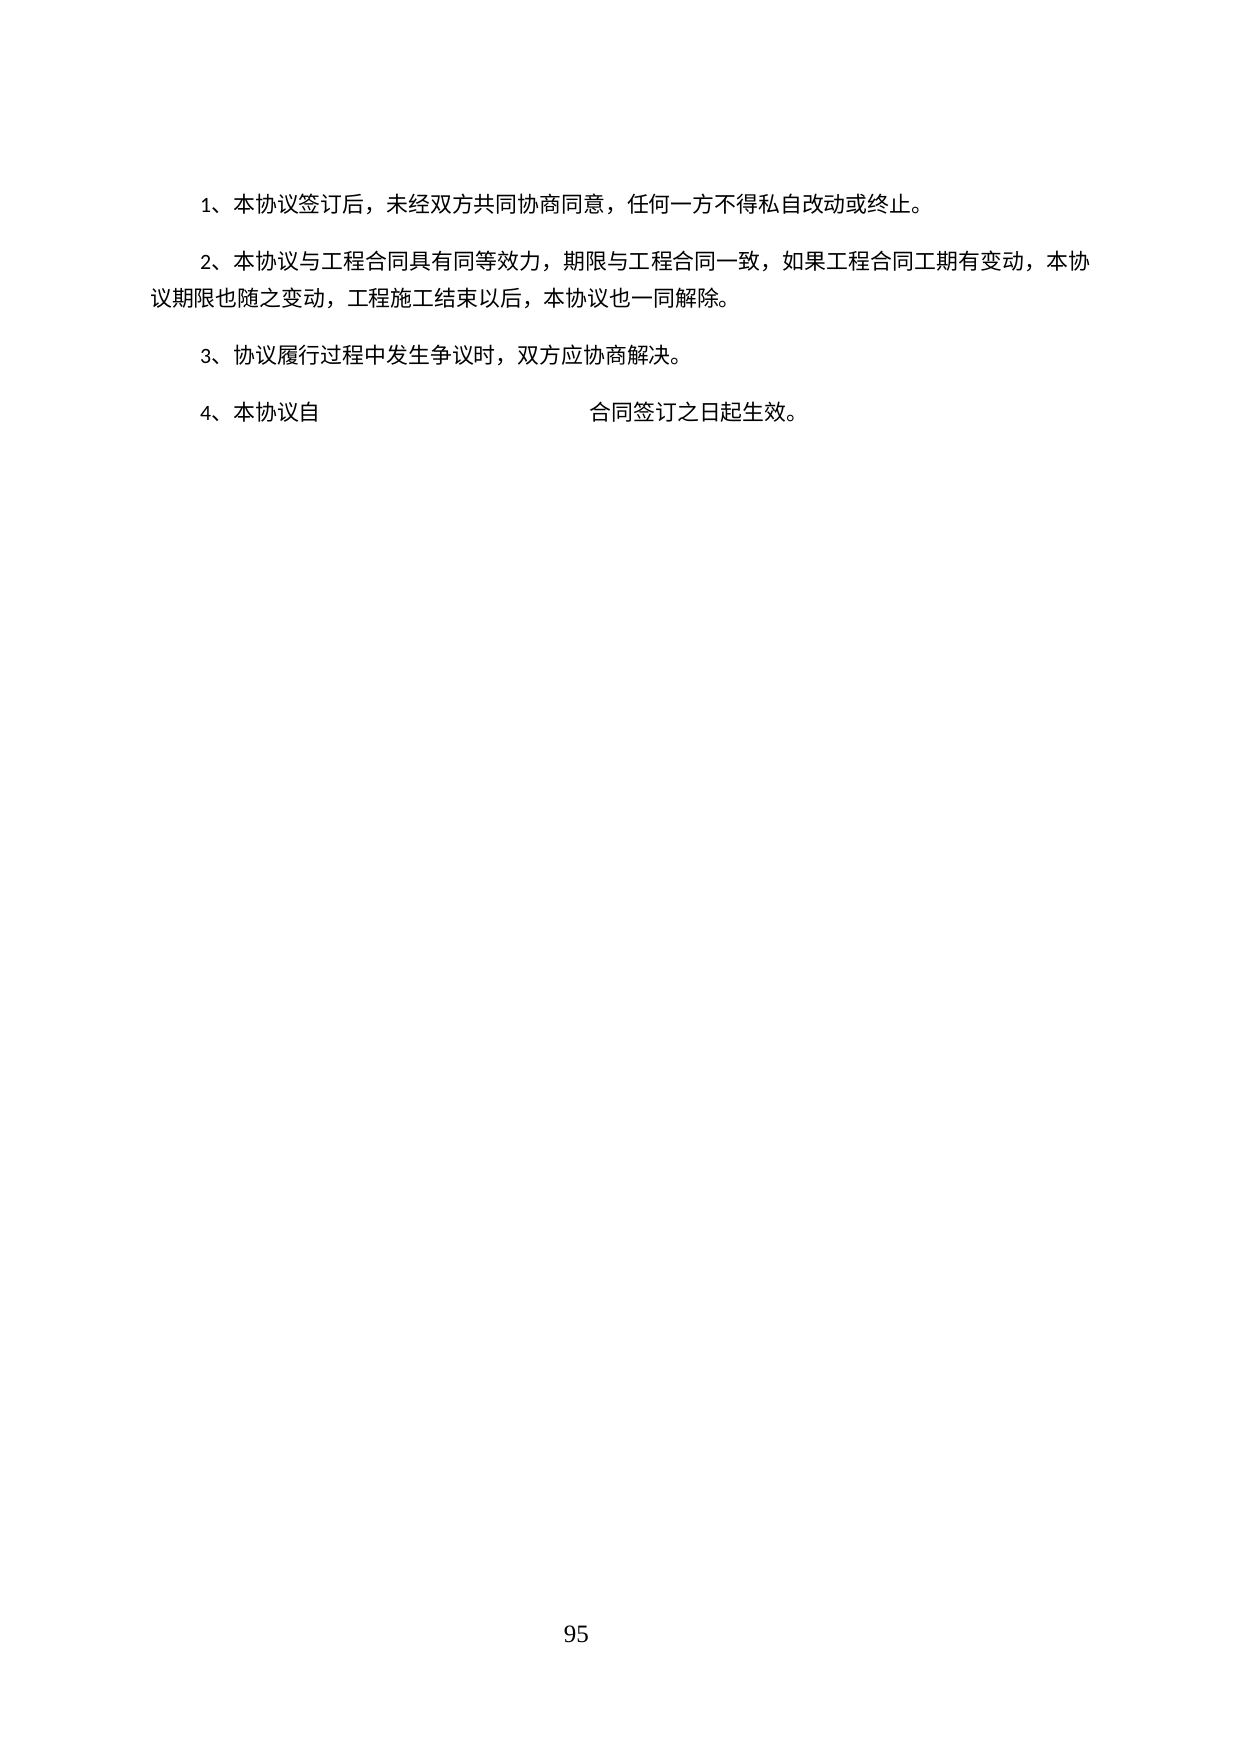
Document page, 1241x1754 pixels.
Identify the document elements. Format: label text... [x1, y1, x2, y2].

text 4、本协议自 合同签订之日起生效。 [150, 395, 1090, 427]
text 1、本协议签订后，未经双方共同协商同意，任何一方不得私自改动或终止。 [150, 187, 1090, 219]
text 3、协议履行过程中发生争议时，双方应协商解决。 [150, 338, 1090, 369]
text 2、本协议与工程合同具有同等效力，期限与工程合同一致，如果工程合同工期有变动，本协议期限也随之变动，工程施工结束以后，本协议也一同解除。 [150, 244, 1090, 312]
